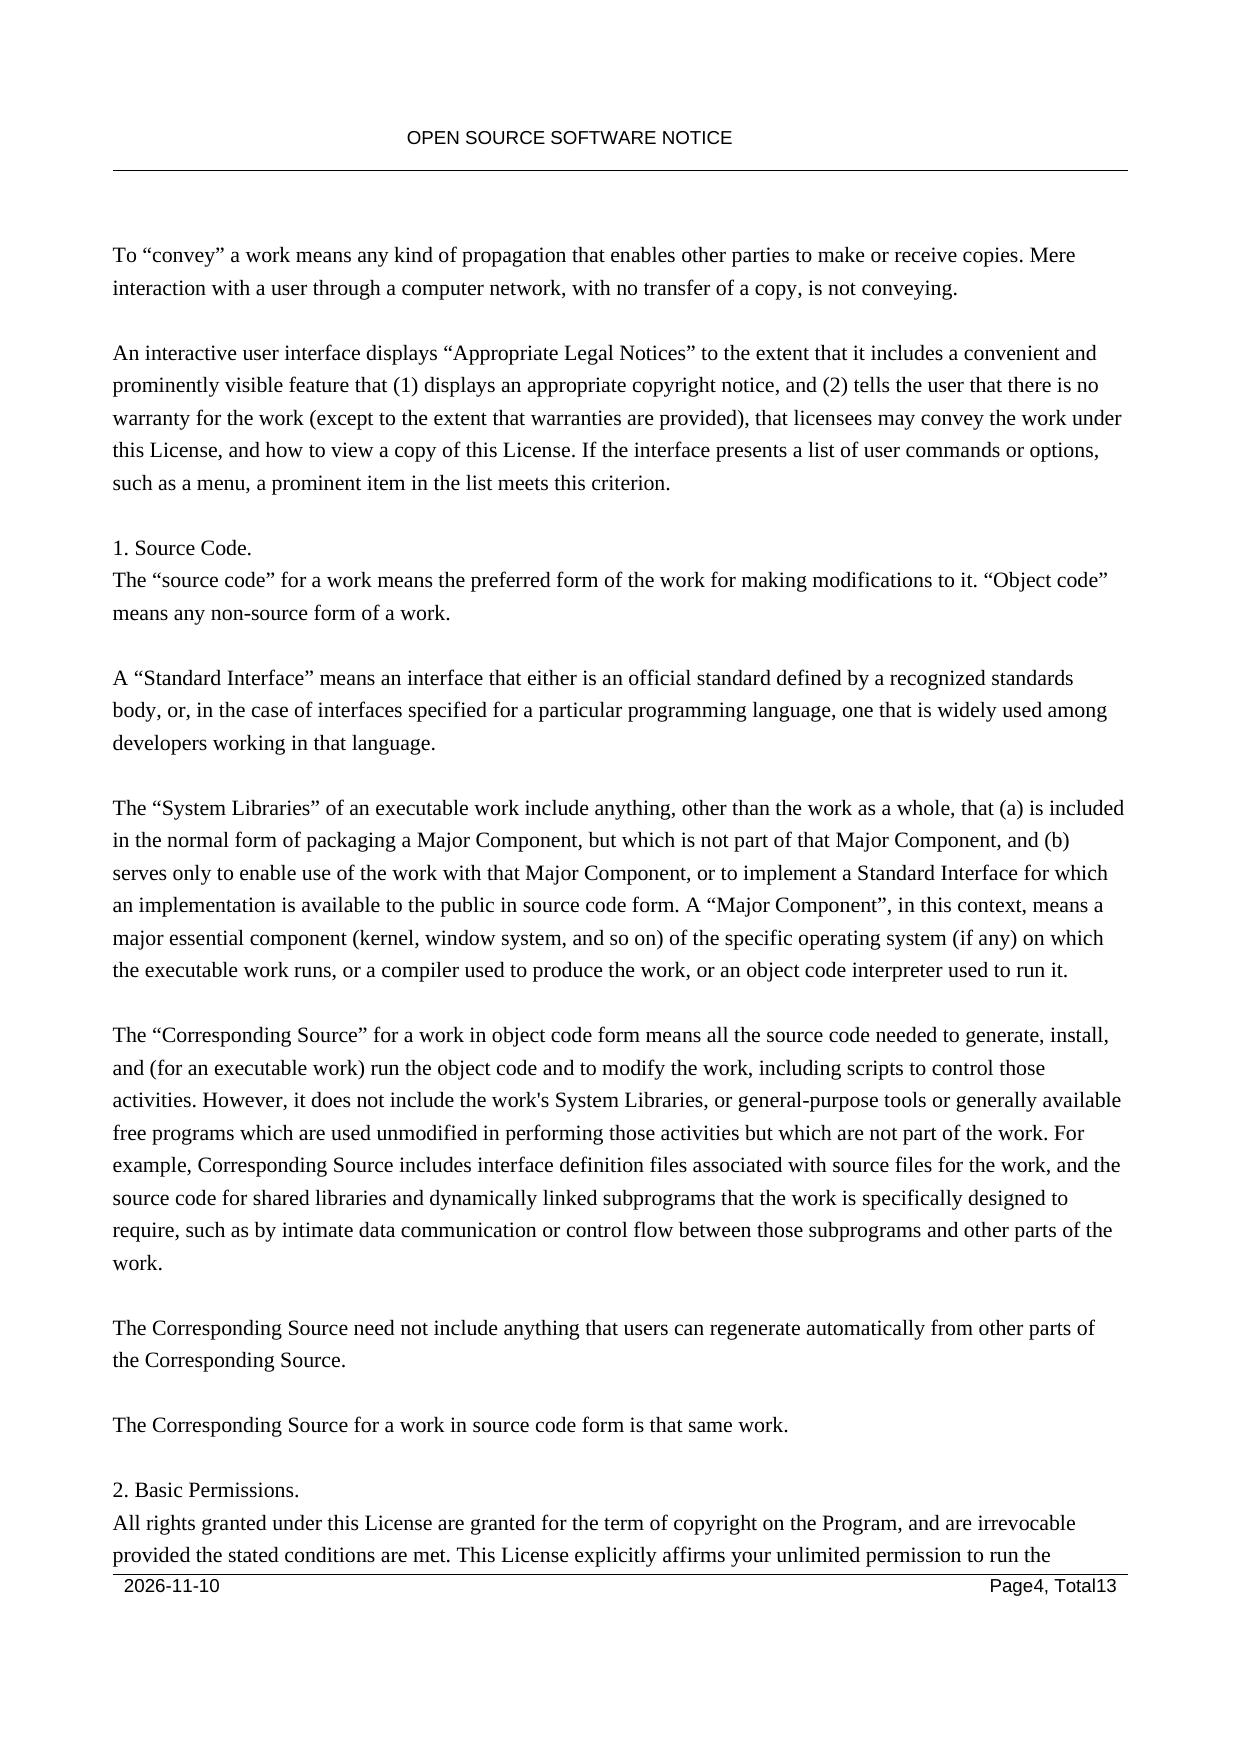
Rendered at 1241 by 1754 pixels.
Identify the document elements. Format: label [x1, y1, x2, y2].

text [112, 206, 1128, 1571]
